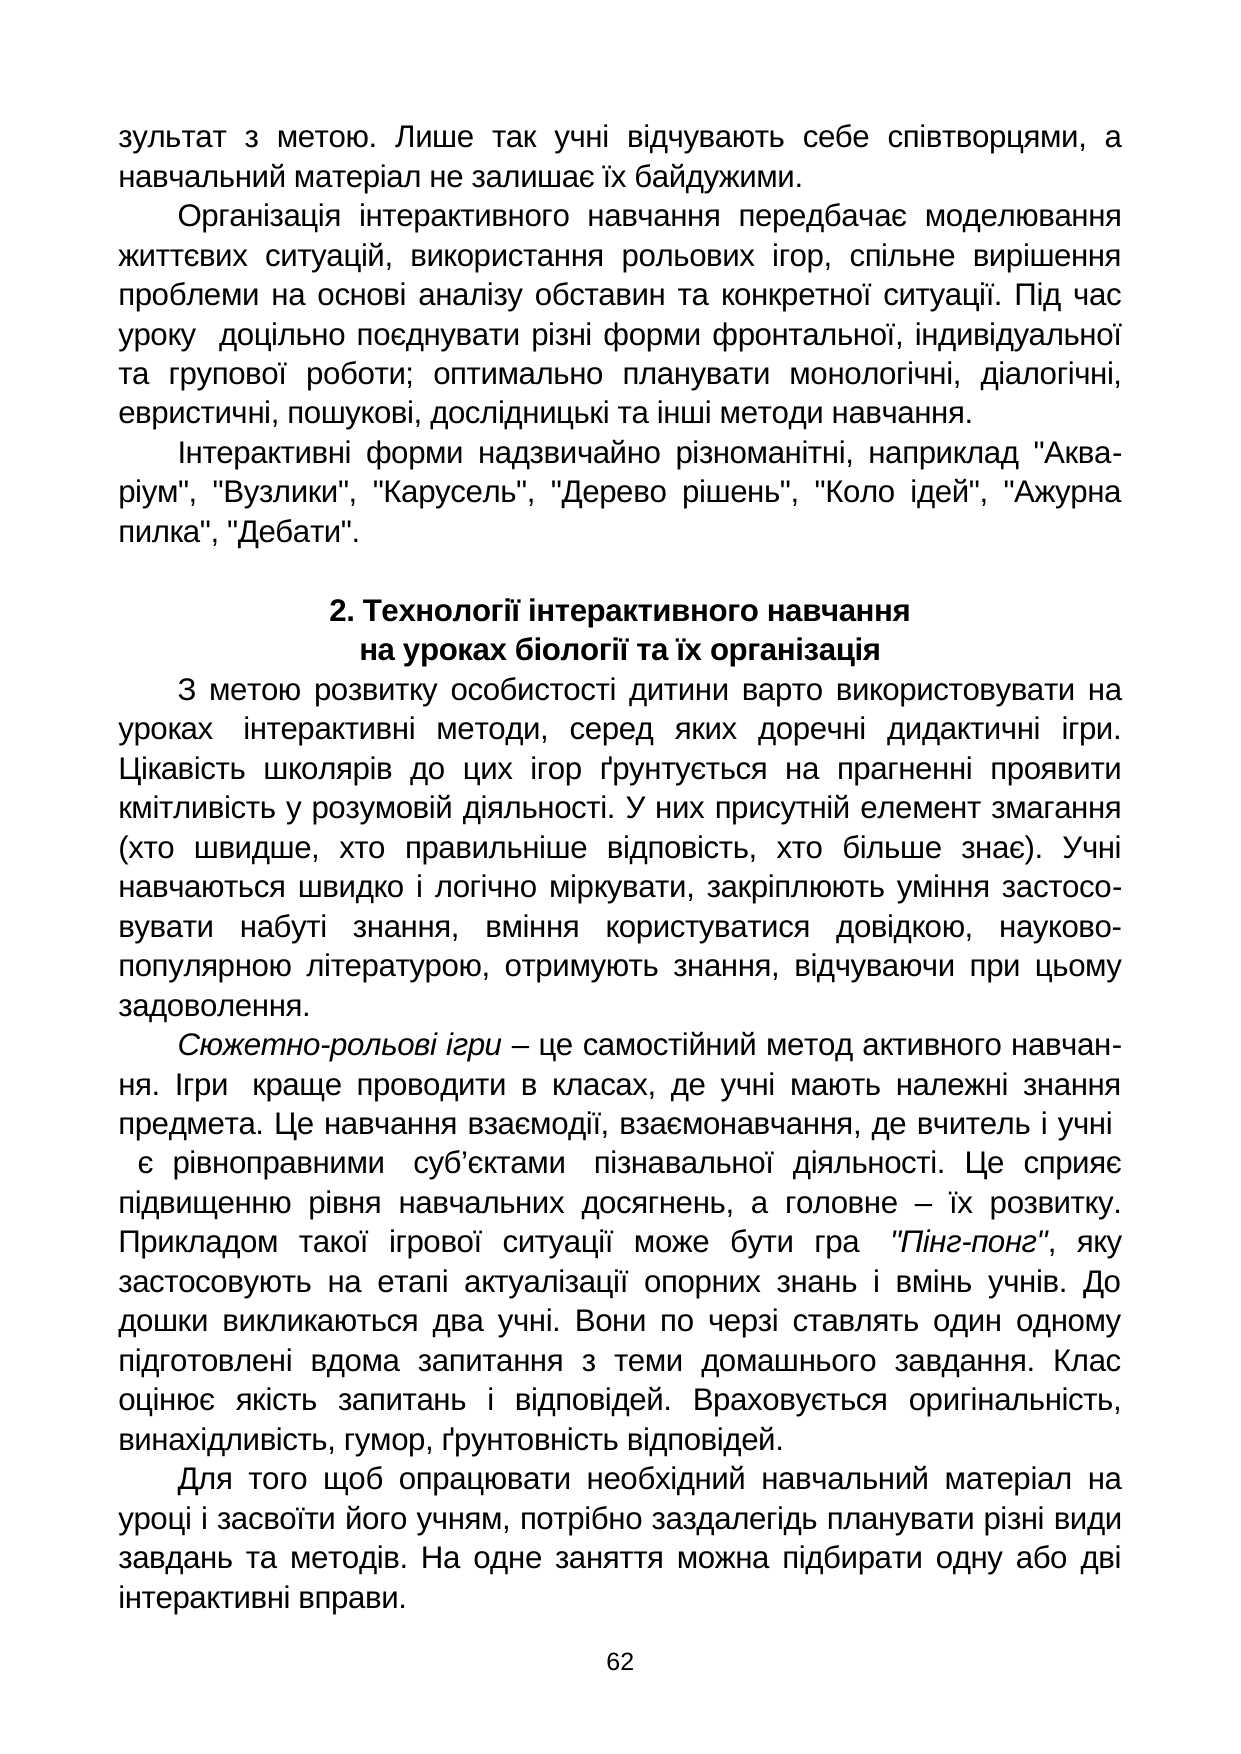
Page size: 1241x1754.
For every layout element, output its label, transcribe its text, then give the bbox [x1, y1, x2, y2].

text Для того щоб опрацювати необхідний навчальний матеріал на уроці і засвоїти його учням, потрібно заздалегідь планувати різні види завдань та методів. На одне заняття можна підбирати одну або дві інтерактивні вправи. [118, 1460, 1122, 1615]
text Організація інтерактивного навчання передбачає моделювання життєвих ситуацій, використання рольових ігор, спільне вирішення проблеми на основі аналізу обставин та конкретної ситуації. Під час уроку доцільно поєднувати різні форми фронтальної, індивідуальної та групової роботи; оптимально планувати монологічні, діалогічні, евристичні, пошукові, дослідницькі та інші методи навчання. [118, 197, 1122, 430]
text Інтерактивні форми надзвичайно різноманітні, наприклад "Акваріум", "Вузлики", "Карусель", "Дерево рішень", "Коло ідей", "Ажурна пилка", "Дебати". [118, 434, 1122, 549]
text 2. Технології інтерактивного навчання [118, 592, 1122, 628]
text Сюжетно-рольові ігри – це самостійний метод активного навчання. Ігри краще проводити в класах, де учні мають належні знання предмета. Це навчання взаємодії, взаємонавчання, де вчитель і учні є рівноправними суб’єктами пізнавальної діяльності. Це сприяє підвищенню рівня навчальних досягнень, а головне – їх розвитку. Прикладом такої ігрової ситуації може бути гра "Пінг-понг", яку застосовують на етапі актуалізації опорних знань і вмінь учнів. До дошки викликаються два учні. Вони по черзі ставлять один одному підготовлені вдома запитання з теми домашнього завдання. Клас оцінює якість запитань і відповідей. Враховується оригінальність, винахідливість, гумор, ґрунтовність відповідей. [118, 1026, 1122, 1457]
text на уроках біології та їх організація [118, 631, 1122, 667]
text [118, 118, 1122, 193]
text З метою розвитку особистості дитини варто використовувати на уроках інтерактивні методи, серед яких доречні дидактичні ігри. Цікавість школярів до цих ігор ґрунтується на прагненні проявити кмітливість у розумовій діяльності. У них присутній елемент змагання (хто швидше, хто правильніше відповість, хто більше знає). Учні навчаються швидко і логічно міркувати, закріплюють уміння застосовувати набуті знання, вміння користуватися довідкою, науково-популярною літературою, отримують знання, відчуваючи при цьому задоволення. [118, 671, 1122, 1023]
